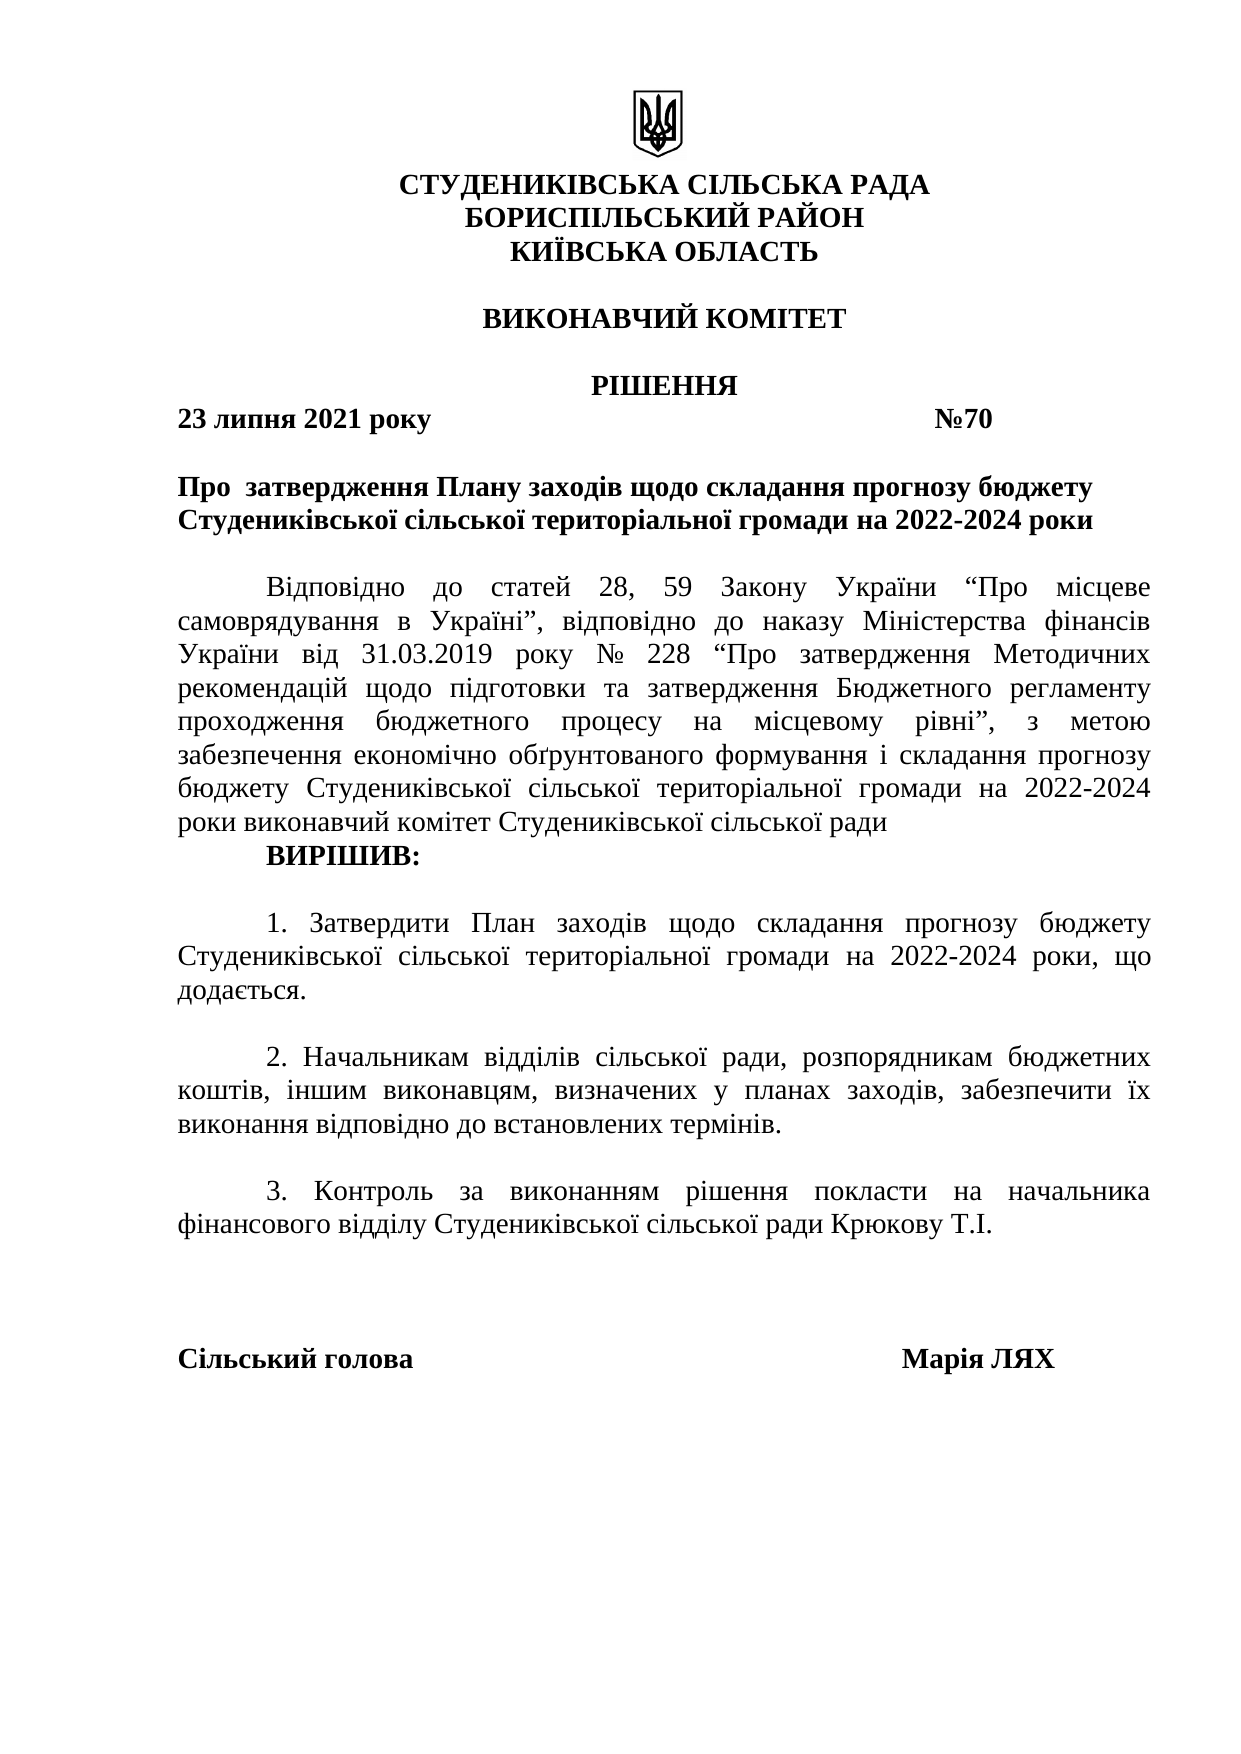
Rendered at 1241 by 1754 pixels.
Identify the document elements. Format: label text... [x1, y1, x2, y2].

text 1. Затвердити План заходів щодо складання прогнозу бюджету Студениківської сільської територіальної громади на 2022-2024 роки, що додається. [177, 905, 1152, 1005]
text ВИРІШИВ: [177, 838, 1152, 871]
text БОРИСПІЛЬСЬКИЙ РАЙОН [177, 200, 1152, 234]
text Відповідно до статей 28, 59 Закону України “Про місцеве самоврядування в Україні”, відповідно до наказу Міністерства фінансів України від 31.03.2019 року № 228 “Про затвердження Методичних рекомендацій щодо підготовки та затвердження Бюджетного регламенту проходження бюджетного процесу на місцевому рівні”, з метою забезпечення економічно обґрунтованого формування і складання прогнозу бюджету Студениківської сільської територіальної громади на 2022-2024 роки виконавчий комітет Студениківської сільської ради [177, 569, 1152, 838]
text РІШЕННЯ [177, 368, 1152, 402]
text Сільський голова Марія ЛЯХ [177, 1341, 1152, 1374]
text 3. Контроль за виконанням рішення покласти на начальника фінансового відділу Студениківської сільської ради Крюкову Т.І. [177, 1173, 1152, 1240]
text ВИКОНАВЧИЙ КОМІТЕТ [177, 301, 1152, 334]
text КИЇВСЬКА ОБЛАСТЬ [177, 234, 1152, 267]
text СТУДЕНИКІВСЬКА СІЛЬСЬКА РАДА [177, 167, 1152, 200]
text 2. Начальникам відділів сільської ради, розпорядникам бюджетних коштів, іншим виконавцям, визначених у планах заходів, забезпечити їх виконання відповідно до встановлених термінів. [177, 1039, 1152, 1139]
text 23 липня 2021 року №70 [177, 402, 1152, 435]
text Про затвердження Плану заходів щодо складання прогнозу бюджету Студениківської сільської територіальної громади на 2022-2024 роки [177, 469, 1152, 536]
